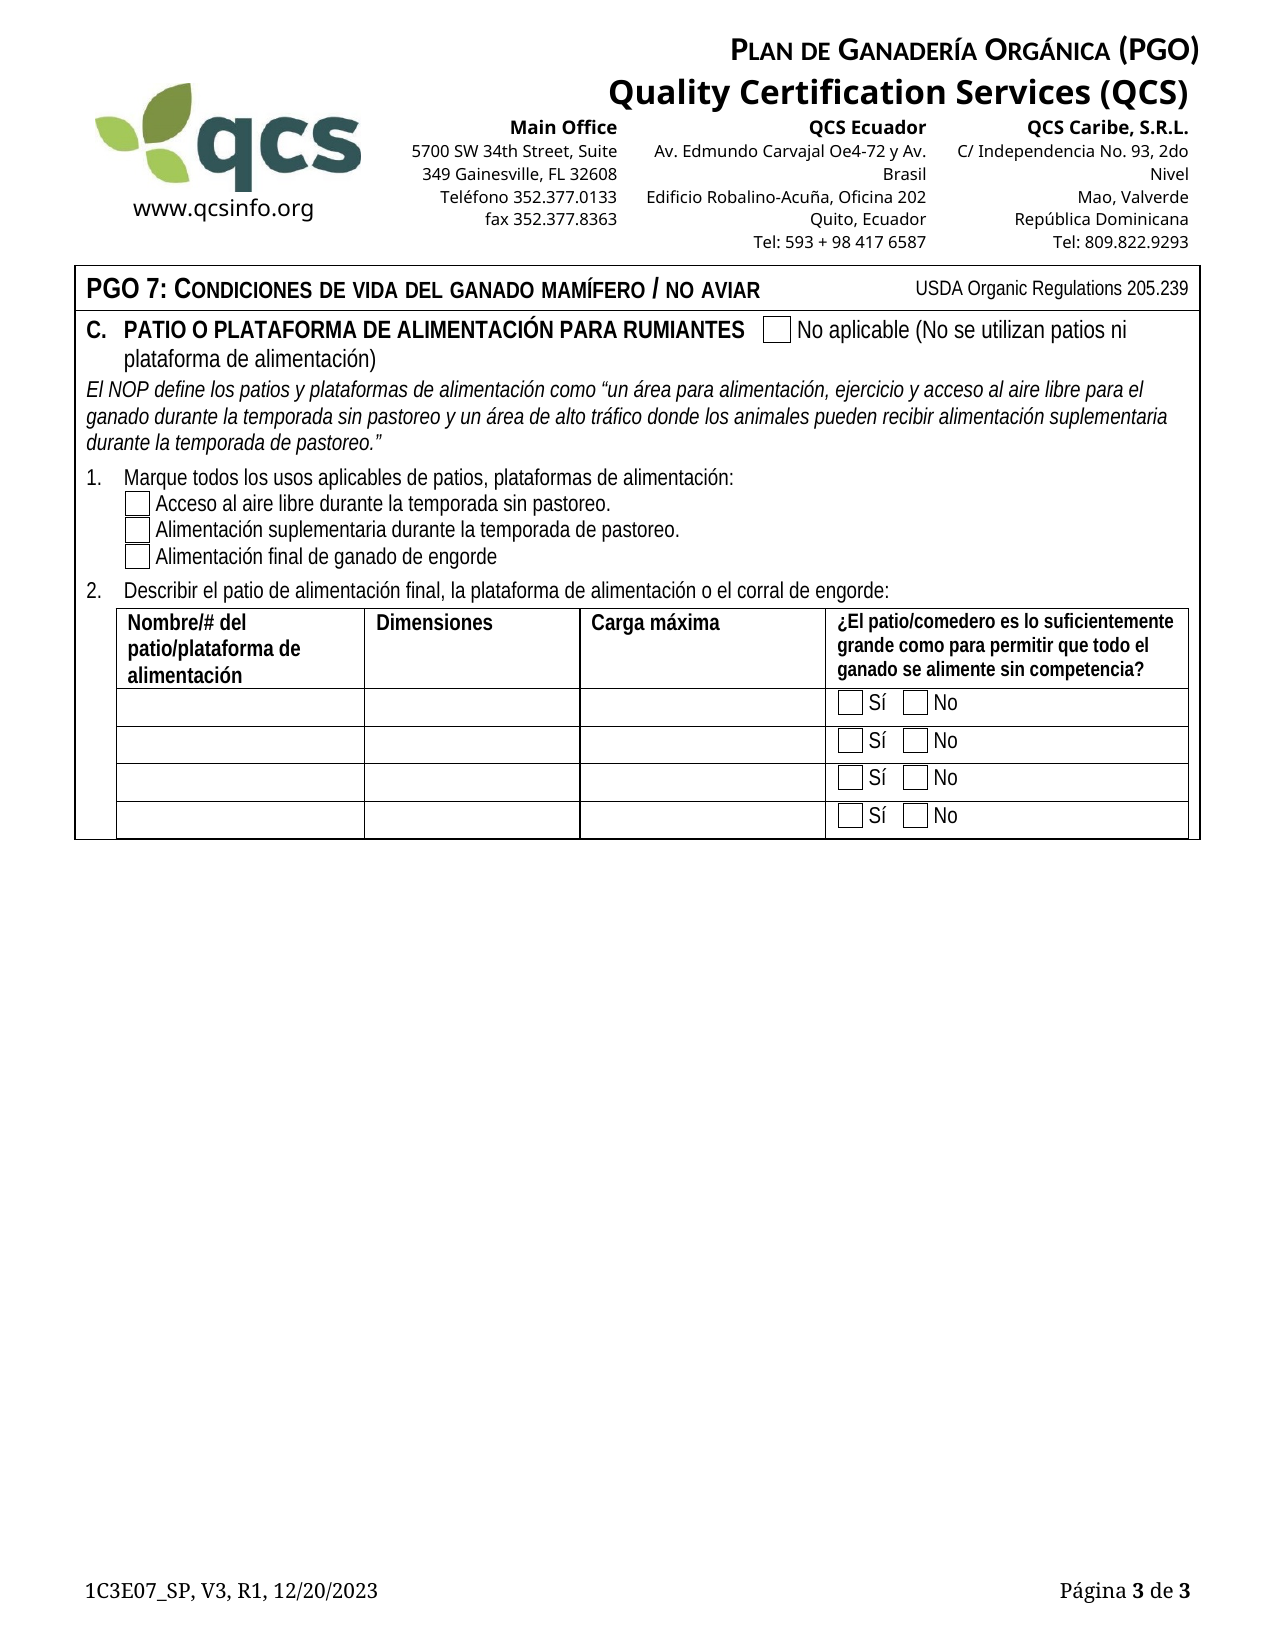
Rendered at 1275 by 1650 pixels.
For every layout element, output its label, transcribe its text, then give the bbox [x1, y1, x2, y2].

picture [95, 83, 361, 192]
table_cell PATIO O PLATAFORMA DE ALIMENTACIÓN PARA RUMIANTES No aplicable (No se utilizan patios ni plataforma de alimentación) El NOP define los patios y plataformas de alimentación como “un área para alimentación, ejercicio y acceso al aire libre para el ganado durante la temporada sin pastoreo y un área de alto tráfico donde los animales pueden recibir alimentación suplementaria durante la temporada de pastoreo.” Marque todos los usos aplicables de patios, plataformas de alimentación: Acceso al aire libre durante la temporada sin pastoreo. Alimentación suplementaria durante la temporada de pastoreo. Alimentación final de ganado de engorde Describir el patio de alimentación final, la plataforma de alimentación o el corral de engorde: [76, 311, 1199, 839]
table_header PGO 7: Condiciones de vida del ganado mamífero / no aviar [76, 266, 803, 310]
table_header USDA Organic Regulations 205.239 [803, 266, 1199, 310]
